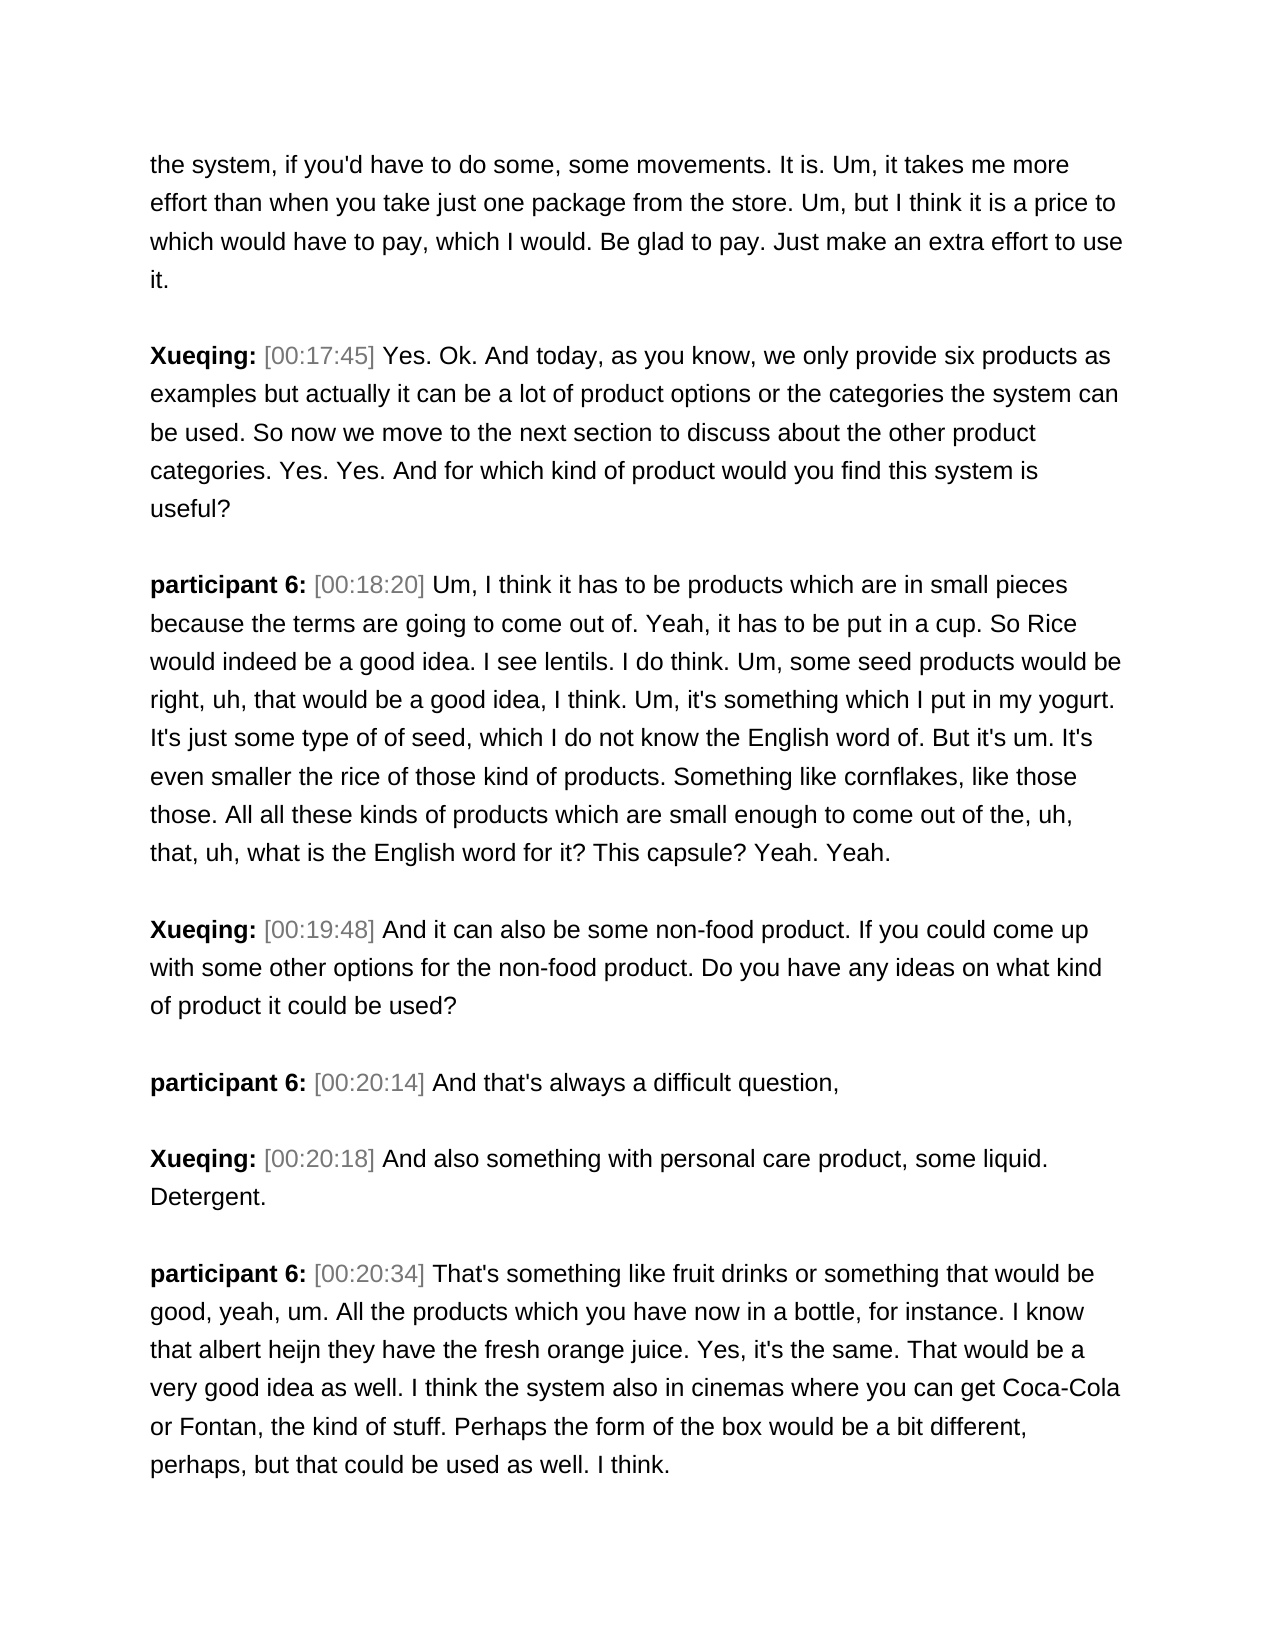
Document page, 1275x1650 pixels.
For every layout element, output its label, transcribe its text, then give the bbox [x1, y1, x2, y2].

text participant 6: [00:20:34] That's something like fruit drinks or something that would be good, yeah, um. All the products which you have now in a bottle, for instance. I know that albert heijn they have the fresh orange juice. Yes, it's the same. That would be a very good idea as well. I think the system also in cinemas where you can get Coca-Cola or Fontan, the kind of stuff. Perhaps the form of the box would be a bit different, perhaps, but that could be used as well. I think. [150, 1259, 1125, 1478]
text participant 6: [00:18:20] Um, I think it has to be products which are in small pieces because the terms are going to come out of. Yeah, it has to be put in a cup. So Rice would indeed be a good idea. I see lentils. I do think. Um, some seed products would be right, uh, that would be a good idea, I think. Um, it's something which I put in my yogurt. It's just some type of of seed, which I do not know the English word of. But it's um. It's even smaller the rice of those kind of products. Something like cornflakes, like those those. All all these kinds of products which are small enough to come out of the, uh, that, uh, what is the English word for it? This capsule? Yeah. Yeah. [150, 571, 1125, 867]
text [150, 150, 1125, 293]
text participant 6: [00:20:14] And that's always a difficult question, [150, 1067, 1125, 1096]
text Xueqing: [00:20:18] And also something with personal care product, some liquid. Detergent. [150, 1144, 1125, 1211]
text Xueqing: [00:19:48] And it can also be some non-food product. If you could come up with some other options for the non-food product. Do you have any ideas on what kind of product it could be used? [150, 914, 1125, 1020]
text Xueqing: [00:17:45] Yes. Ok. And today, as you know, we only provide six products as examples but actually it can be a lot of product options or the categories the system can be used. So now we move to the next section to discuss about the other product categories. Yes. Yes. And for which kind of product would you find this system is useful? [150, 341, 1125, 523]
